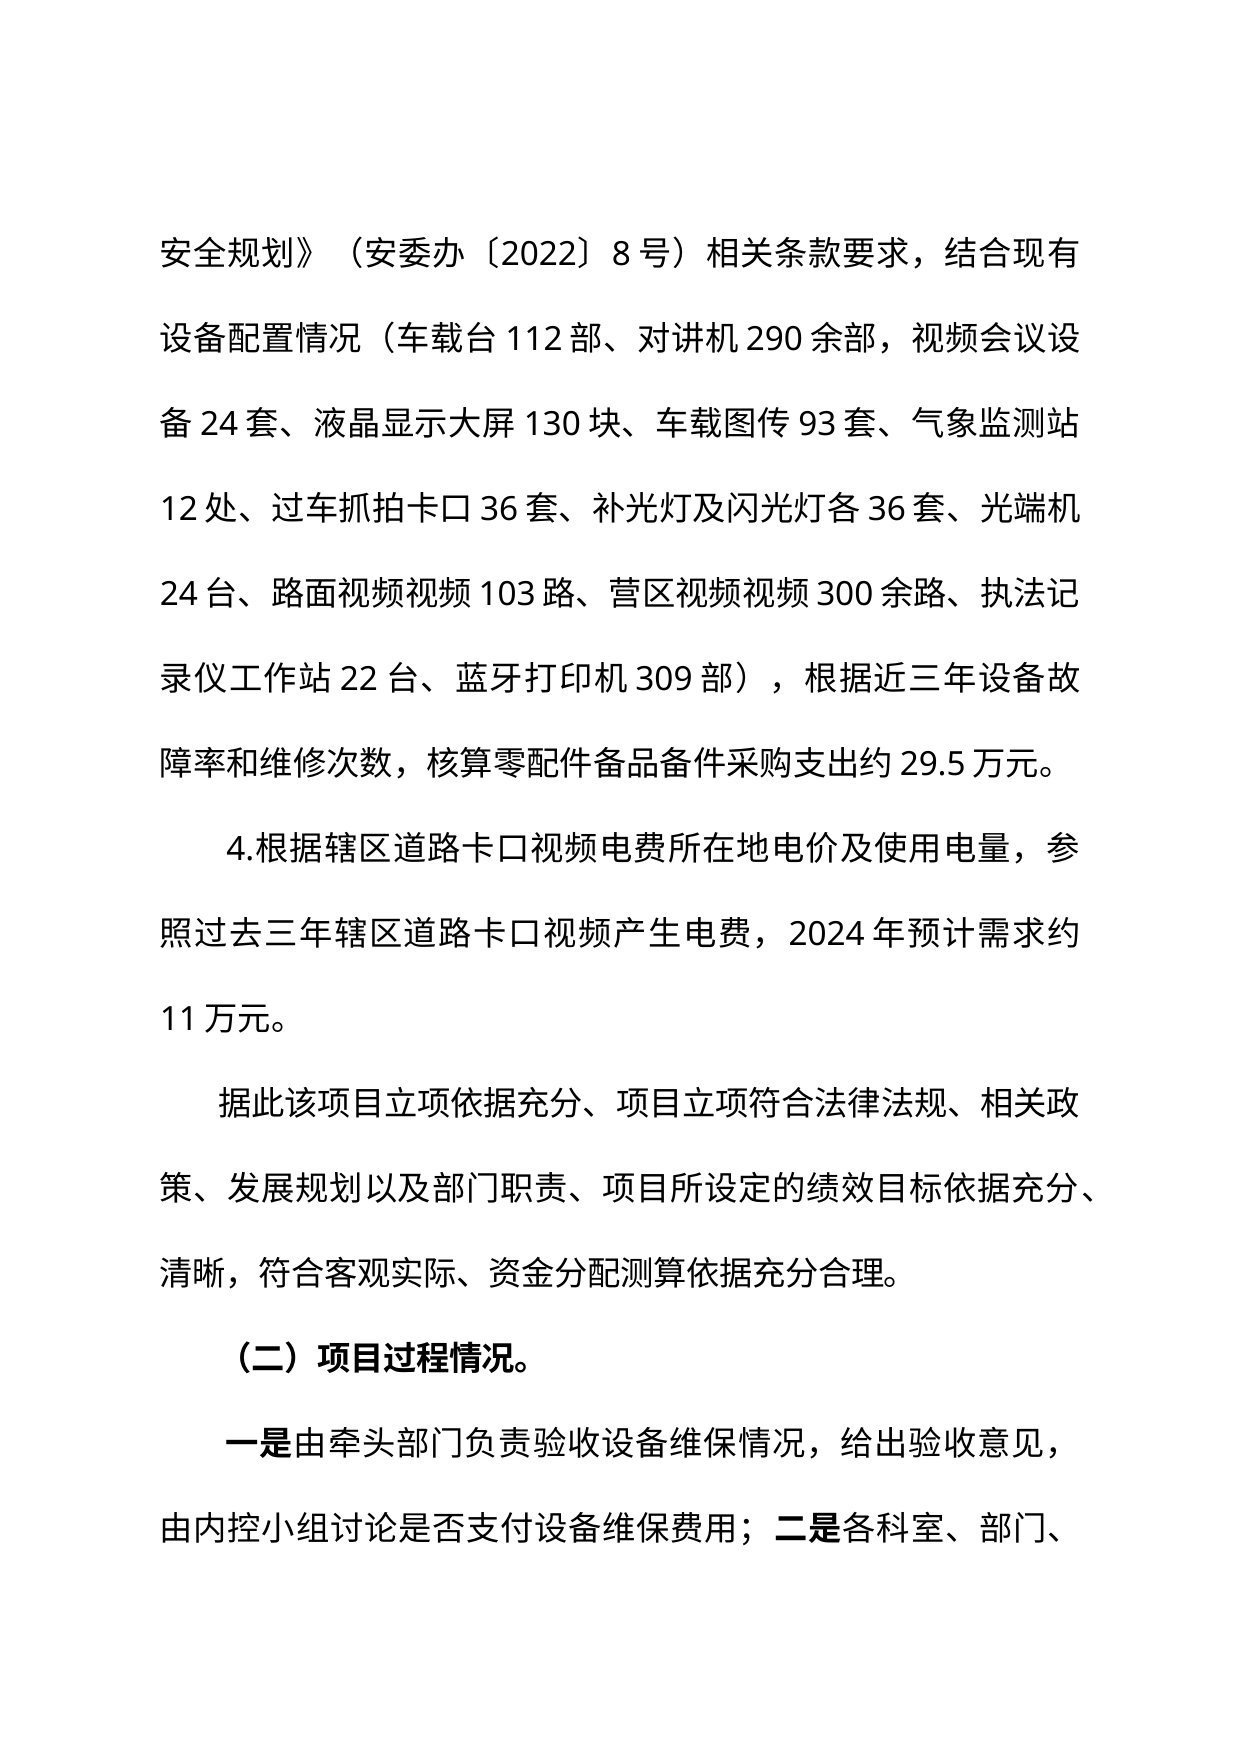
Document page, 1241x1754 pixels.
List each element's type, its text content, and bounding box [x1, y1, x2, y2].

text 4.根据辖区道路卡口视频电费所在地电价及使用电量，参照过去三年辖区道路卡口视频产生电费，2024年预计需求约11万元。 [159, 804, 1081, 1059]
text （二）项目过程情况。 [159, 1314, 1081, 1399]
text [159, 209, 1081, 804]
text 据此该项目立项依据充分、项目立项符合法律法规、相关政策、发展规划以及部门职责、项目所设定的绩效目标依据充分、清晰，符合客观实际、资金分配测算依据充分合理。 [159, 1059, 1081, 1314]
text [159, 1399, 1081, 1569]
